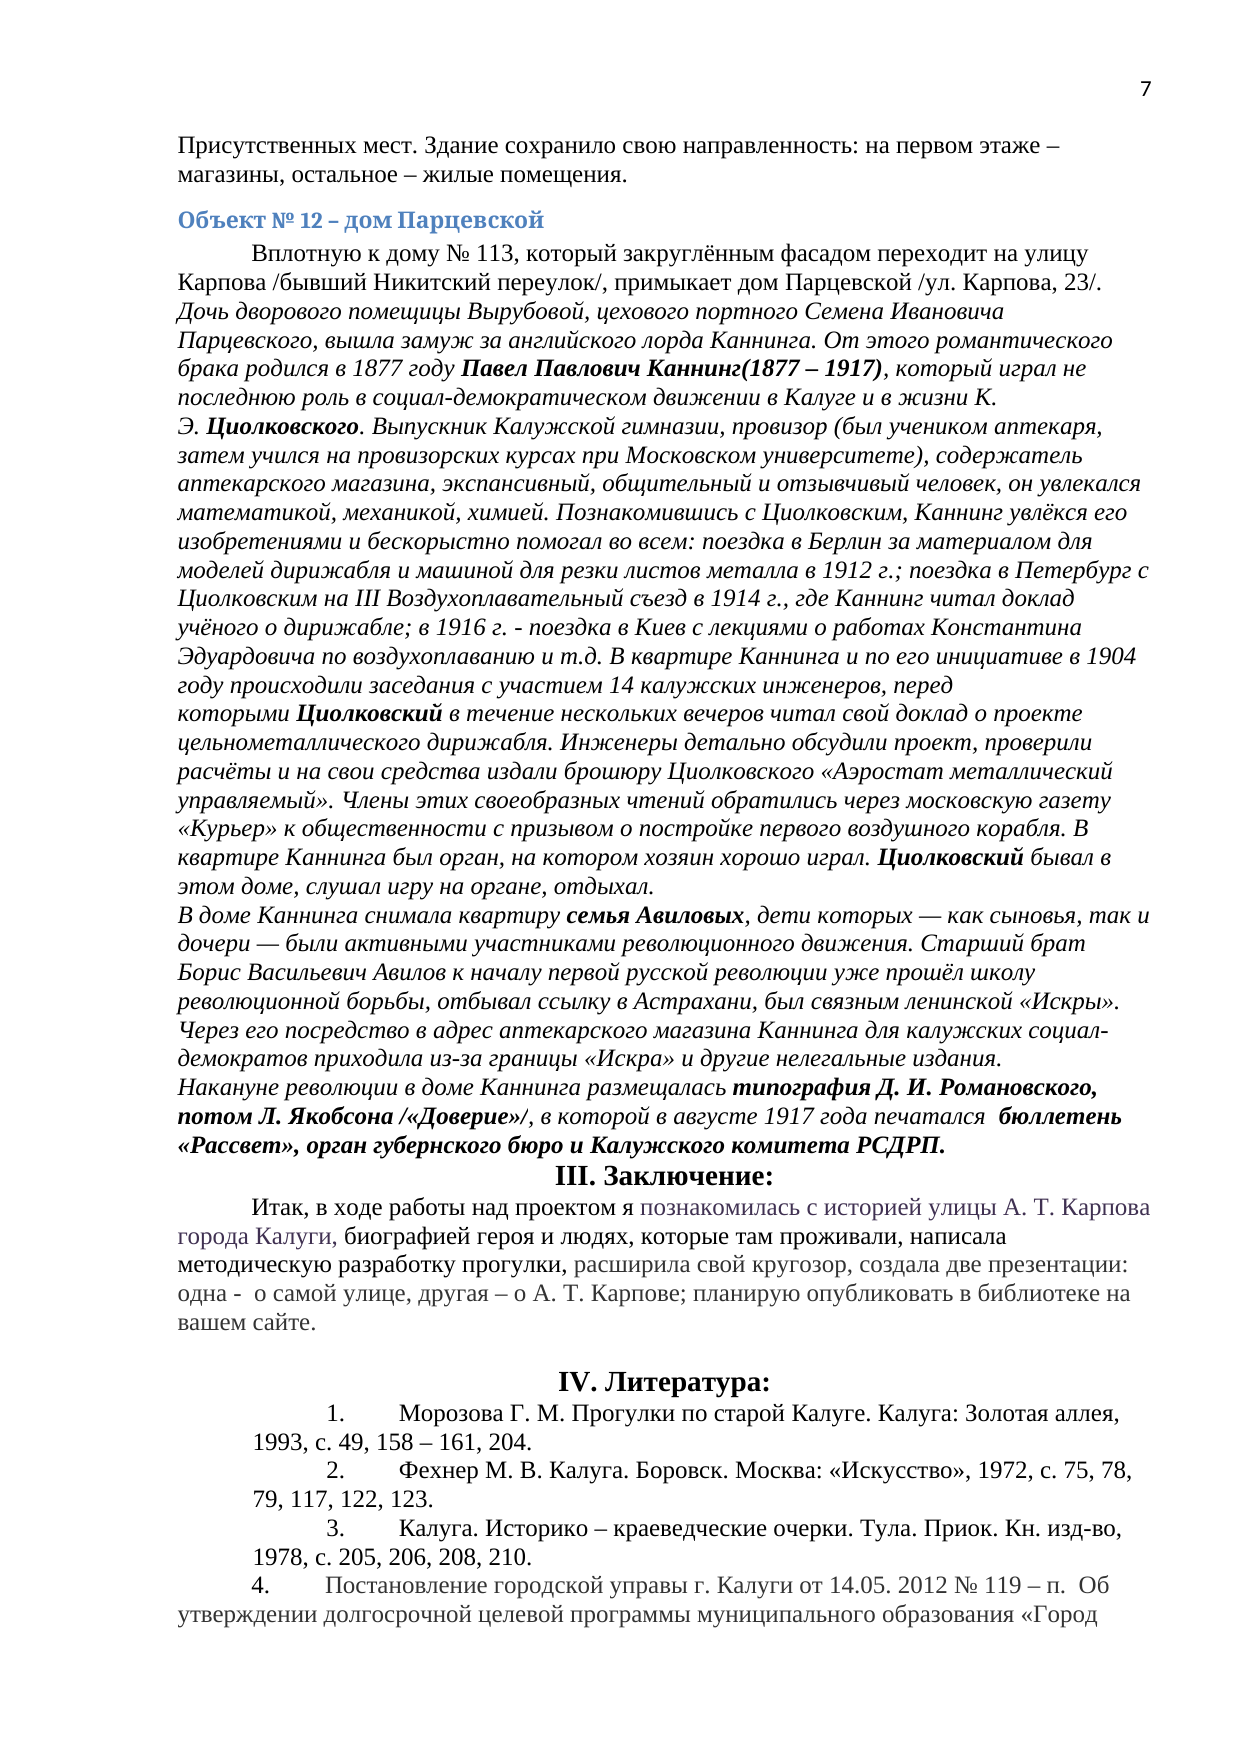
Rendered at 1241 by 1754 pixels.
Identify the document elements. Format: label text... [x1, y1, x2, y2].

list Калуга. Историко – краеведческие очерки. Тула. Приок. Кн. изд-во, 1978, с. 205, 206, 208, 210. [532, 1513, 1152, 1571]
subtitle III. Заключение: [177, 1158, 1152, 1192]
subtitle IV. Литература: [177, 1364, 1152, 1398]
list Морозова Г. М. Прогулки по старой Калуге. Калуга: Золотая аллея, 1993, с. 49, 158 – 161, 204. [532, 1398, 1152, 1456]
text Вплотную к дому № 113, который закруглённым фасадом переходит на улицу Карпова /бывший Никитский переулок/, примыкает дом Парцевской /ул. Карпова, 23/. Дочь дворового помещицы Вырубовой, цехового портного Семена Ивановича Парцевского, вышла замуж за английского лорда Каннинга. От этого романтического брака родился в 1877 году Павел Павлович Каннинг(1877 – 1917), который играл не последнюю роль в социал-демократическом движении в Калуге и в жизни К. Э. Циолковского. Выпускник Калужской гимназии, провизор (был учеником аптекаря, затем учился на провизорских курсах при Московском университете), содержатель аптекарского магазина, экспансивный, общительный и отзывчивый человек, он увлекался математикой, механикой, химией. Познакомившись с Циолковским, Каннинг увлёкся его изобретениями и бескорыстно помогал во всем: поездка в Берлин за материалом для моделей дирижабля и машиной для резки листов металла в 1912 г.; поездка в Петербург с Циолковским на III Воздухоплавательный съезд в 1914 г., где Каннинг читал доклад учёного о дирижабле; в 1916 г. - поездка в Киев с лекциями о работах Константина Эдуардовича по воздухоплаванию и т.д. В квартире Каннинга и по его инициативе в 1904 году происходили заседания с участием 14 калужских инженеров, перед которыми Циолковский в течение нескольких вечеров читал свой доклад о проекте цельнометаллического дирижабля. Инженеры детально обсудили проект, проверили расчёты и на свои средства издали брошюру Циолковского «Аэростат металлический управляемый». Члены этих своеобразных чтений обратились через московскую газету «Курьер» к общественности с призывом о постройке первого воздушного корабля. В квартире Каннинга был орган, на котором хозяин хорошо играл. Циолковский бывал в этом доме, слушал игру на органе, отдыхал. В доме Каннинга снимала квартиру семья Авиловых, дети которых — как сыновья, так и дочери — были активными участниками революционного движения. Старший брат Борис Васильевич Авилов к началу первой русской революции уже прошёл школу революционной борьбы, отбывал ссылку в Астрахани, был связным ленинской «Искры». Через его посредство в адрес аптекарского магазина Каннинга для калужских социал-демократов приходила из-за границы «Искра» и другие нелегальные издания. Накануне революции в доме Каннинга размещалась типография Д. И. Романовского, потом Л. Якобсона /«Доверие»/, в которой в августе 1917 года печатался бюллетень «Рассвет», орган губернского бюро и Калужского комитета РСДРП. [177, 238, 1152, 1158]
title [177, 1571, 1152, 1628]
text Итак, в ходе работы над проектом я познакомилась с историей улицы А. Т. Карпова города Калуги, биографией героя и людях, которые там проживали, написала методическую разработку прогулки, расширила свой кругозор, создала две презентации: одна - о самой улице, другая – о А. Т. Карпове; планирую опубликовать в библиотеке на вашем сайте. [177, 1192, 1152, 1336]
list Фехнер М. В. Калуга. Боровск. Москва: «Искусство», 1972, с. 75, 78, 79, 117, 122, 123. [433, 1456, 1152, 1513]
subtitle Объект № 12 – дом Парцевской [177, 208, 1152, 234]
